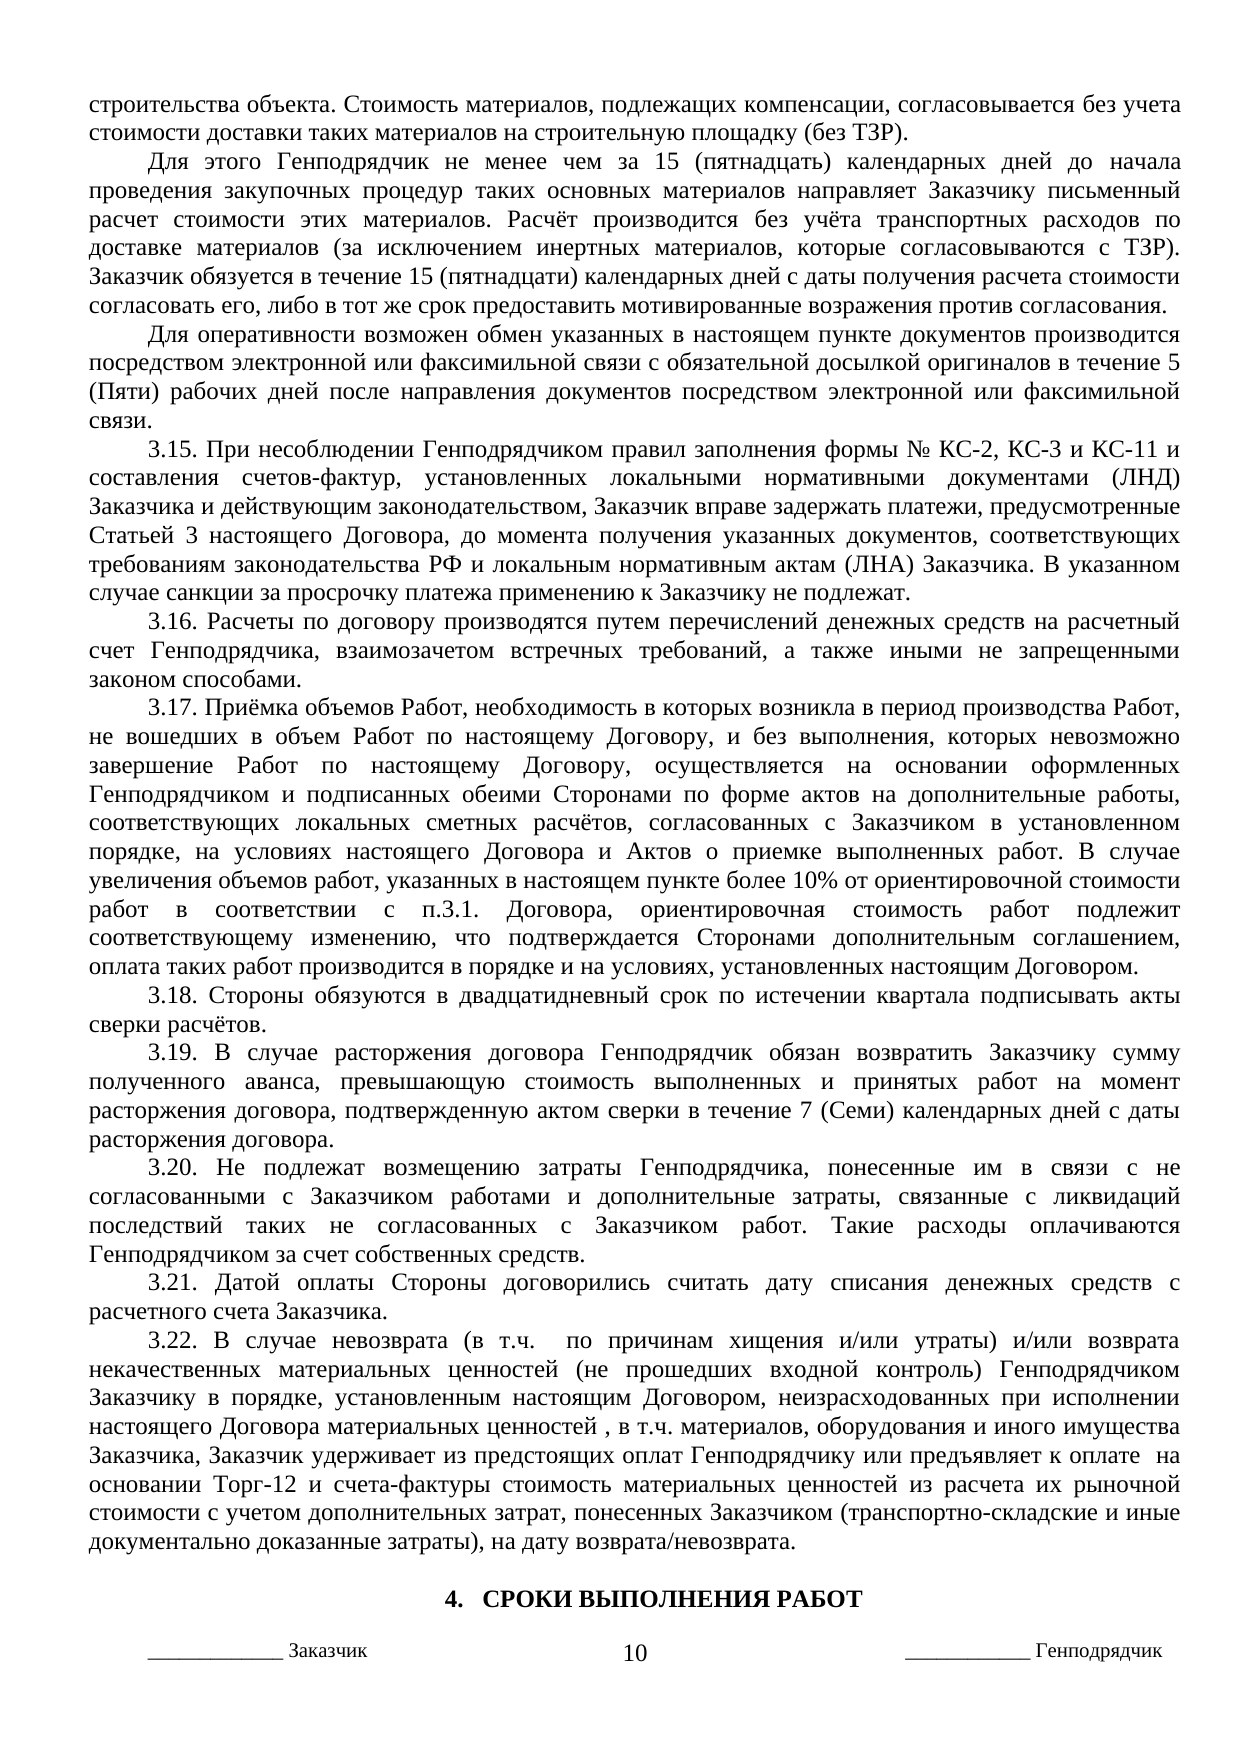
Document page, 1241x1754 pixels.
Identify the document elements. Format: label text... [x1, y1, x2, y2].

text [89, 89, 1181, 146]
text Для этого Генподрядчик не менее чем за 15 (пятнадцать) календарных дней до начала проведения закупочных процедур таких основных материалов направляет Заказчику письменный расчет стоимости этих материалов. Расчёт производится без учёта транспортных расходов по доставке материалов (за исключением инертных материалов, которые согласовываются с ТЗР). Заказчик обязуется в течение 15 (пятнадцати) календарных дней с даты получения расчета стоимости согласовать его, либо в тот же срок предоставить мотивированные возражения против согласования. [89, 146, 1181, 319]
text Для оперативности возможен обмен указанных в настоящем пункте документов производится посредством электронной или факсимильной связи с обязательной досылкой оригиналов в течение 5 (Пяти) рабочих дней после направления документов посредством электронной или факсимильной связи. [89, 319, 1181, 434]
text 3.20. Не подлежат возмещению затраты Генподрядчика, понесенные им в связи с не согласованными с Заказчиком работами и дополнительные затраты, связанные с ликвидаций последствий таких не согласованных с Заказчиком работ. Такие расходы оплачиваются Генподрядчиком за счет собственных средств. [89, 1152, 1181, 1267]
text 3.18. Стороны обязуются в двадцатидневный срок по истечении квартала подписывать акты сверки расчётов. [89, 980, 1181, 1037]
text 3.19. В случае расторжения договора Генподрядчик обязан возвратить Заказчику сумму полученного аванса, превышающую стоимость выполненных и принятых работ на момент расторжения договора, подтвержденную актом сверки в течение 7 (Семи) календарных дней с даты расторжения договора. [89, 1037, 1181, 1152]
text 3.21. Датой оплаты Стороны договорились считать дату списания денежных средств с расчетного счета Заказчика. [89, 1267, 1181, 1325]
text 3.16. Расчеты по договору производятся путем перечислений денежных средств на расчетный счет Генподрядчика, взаимозачетом встречных требований, а также иными не запрещенными законом способами. [89, 606, 1181, 692]
text 3.22. В случае невозврата (в т.ч. по причинам хищения и/или утраты) и/или возврата некачественных материальных ценностей (не прошедших входной контроль) Генподрядчиком Заказчику в порядке, установленным настоящим Договором, неизрасходованных при исполнении настоящего Договора материальных ценностей , в т.ч. материалов, оборудования и иного имущества Заказчика, Заказчик удерживает из предстоящих оплат Генподрядчику или предъявляет к оплате на основании Торг-12 и счета-фактуры стоимость материальных ценностей из расчета их рыночной стоимости с учетом дополнительных затрат, понесенных Заказчиком (транспортно-складские и иные документально доказанные затраты), на дату возврата/невозврата. [89, 1325, 1181, 1555]
text 3.17. Приёмка объемов Работ, необходимость в которых возникла в период производства Работ, не вошедших в объем Работ по настоящему Договору, и без выполнения, которых невозможно завершение Работ по настоящему Договору, осуществляется на основании оформленных Генподрядчиком и подписанных обеими Сторонами по форме актов на дополнительные работы, соответствующих локальных сметных расчётов, согласованных с Заказчиком в установленном порядке, на условиях настоящего Договора и Актов о приемке выполненных работ. В случае увеличения объемов работ, указанных в настоящем пункте более 10% от ориентировочной стоимости работ в соответствии с п.3.1. Договора, ориентировочная стоимость работ подлежит соответствующему изменению, что подтверждается Сторонами дополнительным соглашением, оплата таких работ производится в порядке и на условиях, установленных настоящим Договором. [89, 692, 1181, 980]
text 3.15. При несоблюдении Генподрядчиком правил заполнения формы № КС-2, КС-3 и КС-11 и составления счетов-фактур, установленных локальными нормативными документами (ЛНД) Заказчика и действующим законодательством, Заказчик вправе задержать платежи, предусмотренные Статьей 3 настоящего Договора, до момента получения указанных документов, соответствующих требованиям законодательства РФ и локальным нормативным актам (ЛНА) Заказчика. В указанном случае санкции за просрочку платежа применению к Заказчику не подлежат. [89, 434, 1181, 606]
list СРОКИ ВЫПОЛНЕНИЯ РАБОТ [126, 1584, 1181, 1612]
